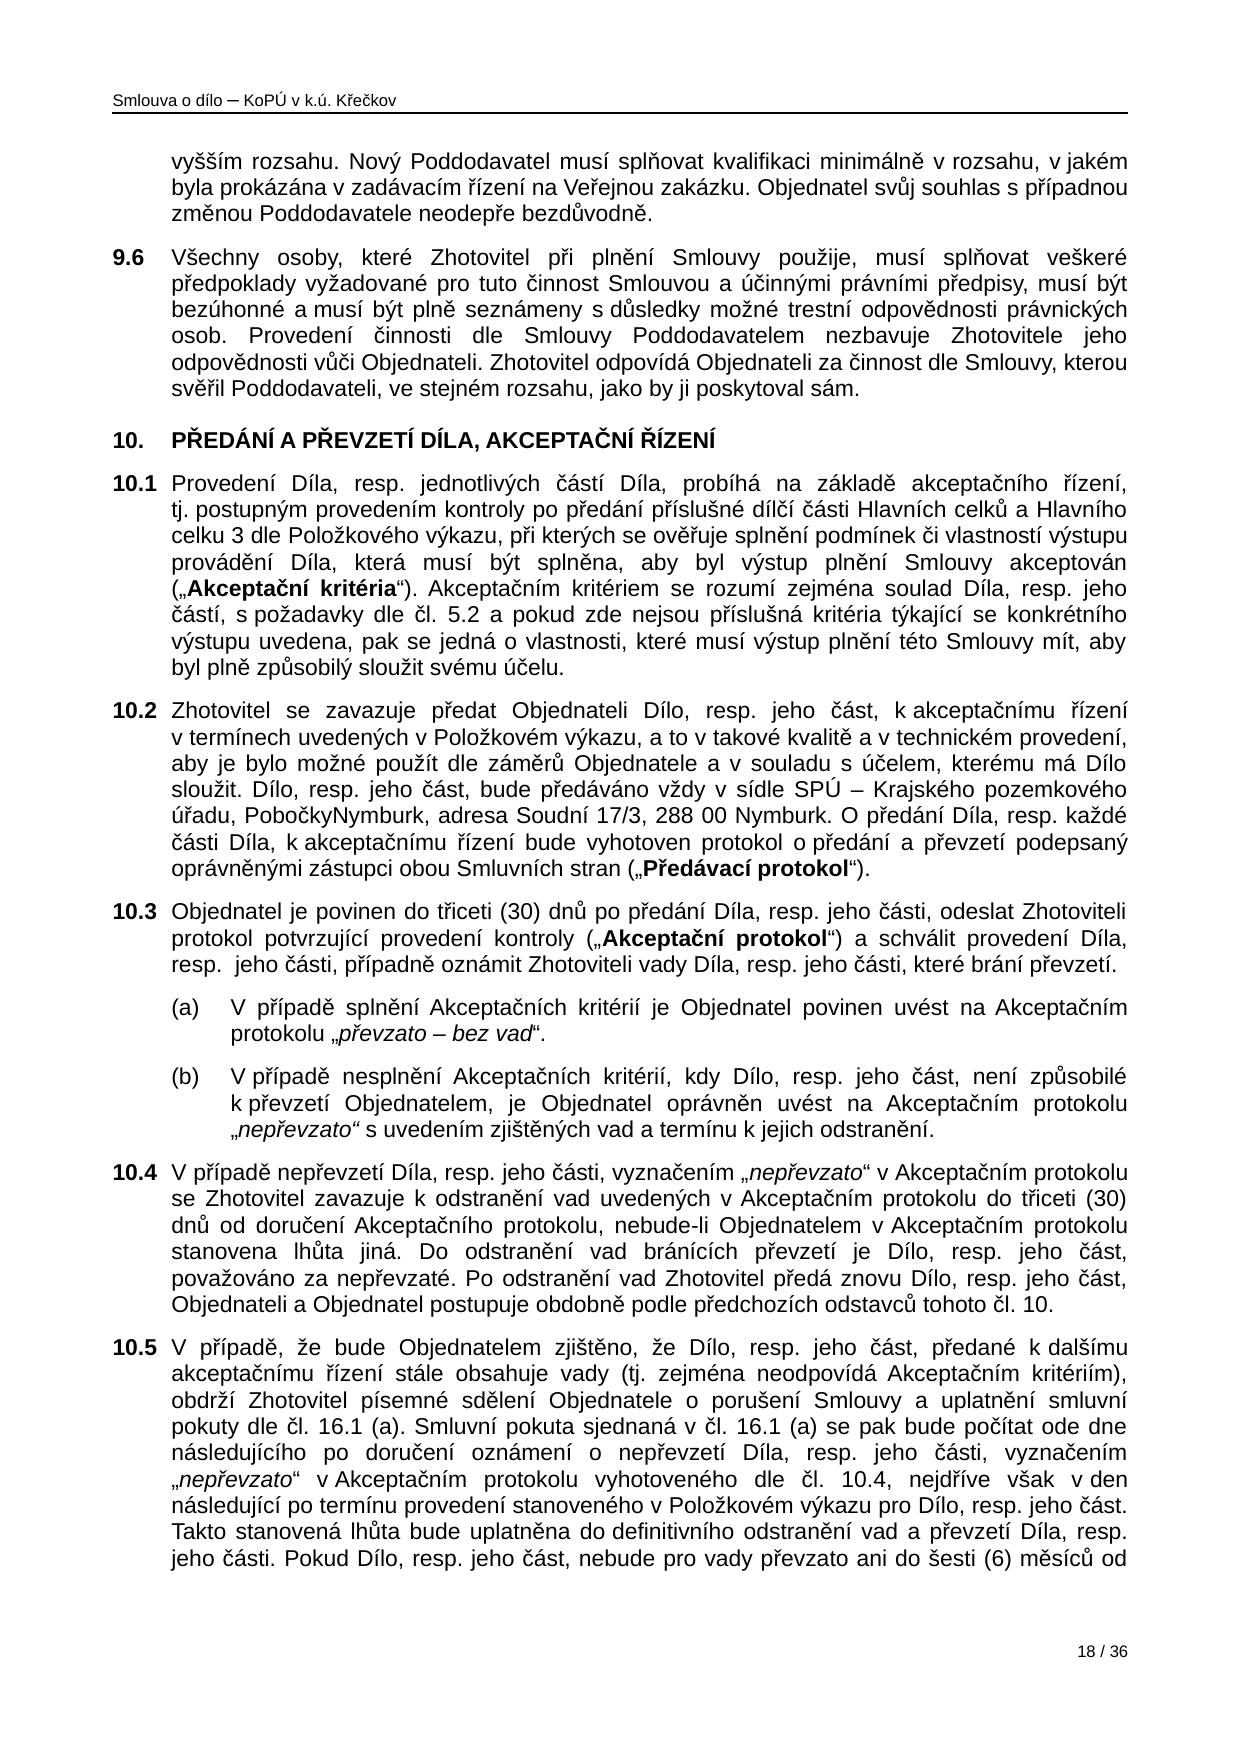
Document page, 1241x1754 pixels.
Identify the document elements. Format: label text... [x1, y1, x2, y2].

text Všechny osoby, které Zhotovitel při plnění Smlouvy použije, musí splňovat veškeré předpoklady vyžadované pro tuto činnost Smlouvou a účinnými právními předpisy, musí být bezúhonné a musí být plně seznámeny s důsledky možné trestní odpovědnosti právnických osob. Provedení činnosti dle Smlouvy Poddodavatelem nezbavuje Zhotovitele jeho odpovědnosti vůči Objednateli. Zhotovitel odpovídá Objednateli za činnost dle Smlouvy, kterou svěřil Poddodavateli, ve stejném rozsahu, jako by ji poskytoval sám. [112, 243, 1128, 402]
list V případě splnění Akceptačních kritérií je Objednatel povinen uvést na Akceptačním protokolu „převzato – bez vad“. [171, 994, 1128, 1047]
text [112, 1334, 1128, 1571]
text Zhotovitel se zavazuje předat Objednateli Dílo, resp. jeho část, k akceptačnímu řízení v termínech uvedených v Položkovém výkazu, a to v takové kvalitě a v technickém provedení, aby je bylo možné použít dle záměrů Objednatele a v souladu s účelem, kterému má Dílo sloužit. Dílo, resp. jeho část, bude předáváno vždy v sídle SPÚ – Krajského pozemkového úřadu, PobočkyNymburk, adresa Soudní 17/3, 288 00 Nymburk. O předání Díla, resp. každé části Díla, k akceptačnímu řízení bude vyhotoven protokol o předání a převzetí podepsaný oprávněnými zástupci obou Smluvních stran („Předávací protokol“). [112, 697, 1128, 882]
text Provedení Díla, resp. jednotlivých částí Díla, probíhá na základě akceptačního řízení, tj. postupným provedením kontroly po předání příslušné dílčí části Hlavních celků a Hlavního celku 3 dle Položkového výkazu, při kterých se ověřuje splnění podmínek či vlastností výstupu provádění Díla, která musí být splněna, aby byl výstup plnění Smlouvy akceptován („Akceptační kritéria“). Akceptačním kritériem se rozumí zejména soulad Díla, resp. jeho částí, s požadavky dle čl. 5.2 a pokud zde nejsou příslušná kritéria týkající se konkrétního výstupu uvedena, pak se jedná o vlastnosti, které musí výstup plnění této Smlouvy mít, aby byl plně způsobilý sloužit svému účelu. [112, 469, 1128, 680]
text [112, 148, 1128, 227]
text V případě nepřevzetí Díla, resp. jeho části, vyznačením „nepřevzato“ v Akceptačním protokolu se Zhotovitel zavazuje k odstranění vad uvedených v Akceptačním protokolu do třiceti (30) dnů od doručení Akceptačního protokolu, nebude-li Objednatelem v Akceptačním protokolu stanovena lhůta jiná. Do odstranění vad bránících převzetí je Dílo, resp. jeho část, považováno za nepřevzaté. Po odstranění vad Zhotovitel předá znovu Dílo, resp. jeho část, Objednateli a Objednatel postupuje obdobně podle předchozích odstavců tohoto čl. 10. [112, 1159, 1128, 1317]
text Objednatel je povinen do třiceti (30) dnů po předání Díla, resp. jeho části, odeslat Zhotoviteli protokol potvrzující provedení kontroly („Akceptační protokol“) a schválit provedení Díla, resp. jeho části, případně oznámit Zhotoviteli vady Díla, resp. jeho části, které brání převzetí. [112, 898, 1128, 977]
text Předání a převzetí Díla, Akceptační řízení [112, 427, 1128, 453]
list V případě nesplnění Akceptačních kritérií, kdy Dílo, resp. jeho část, není způsobilé k převzetí Objednatelem, je Objednatel oprávněn uvést na Akceptačním protokolu „nepřevzato“ s uvedením zjištěných vad a termínu k jejich odstranění. [171, 1063, 1128, 1142]
